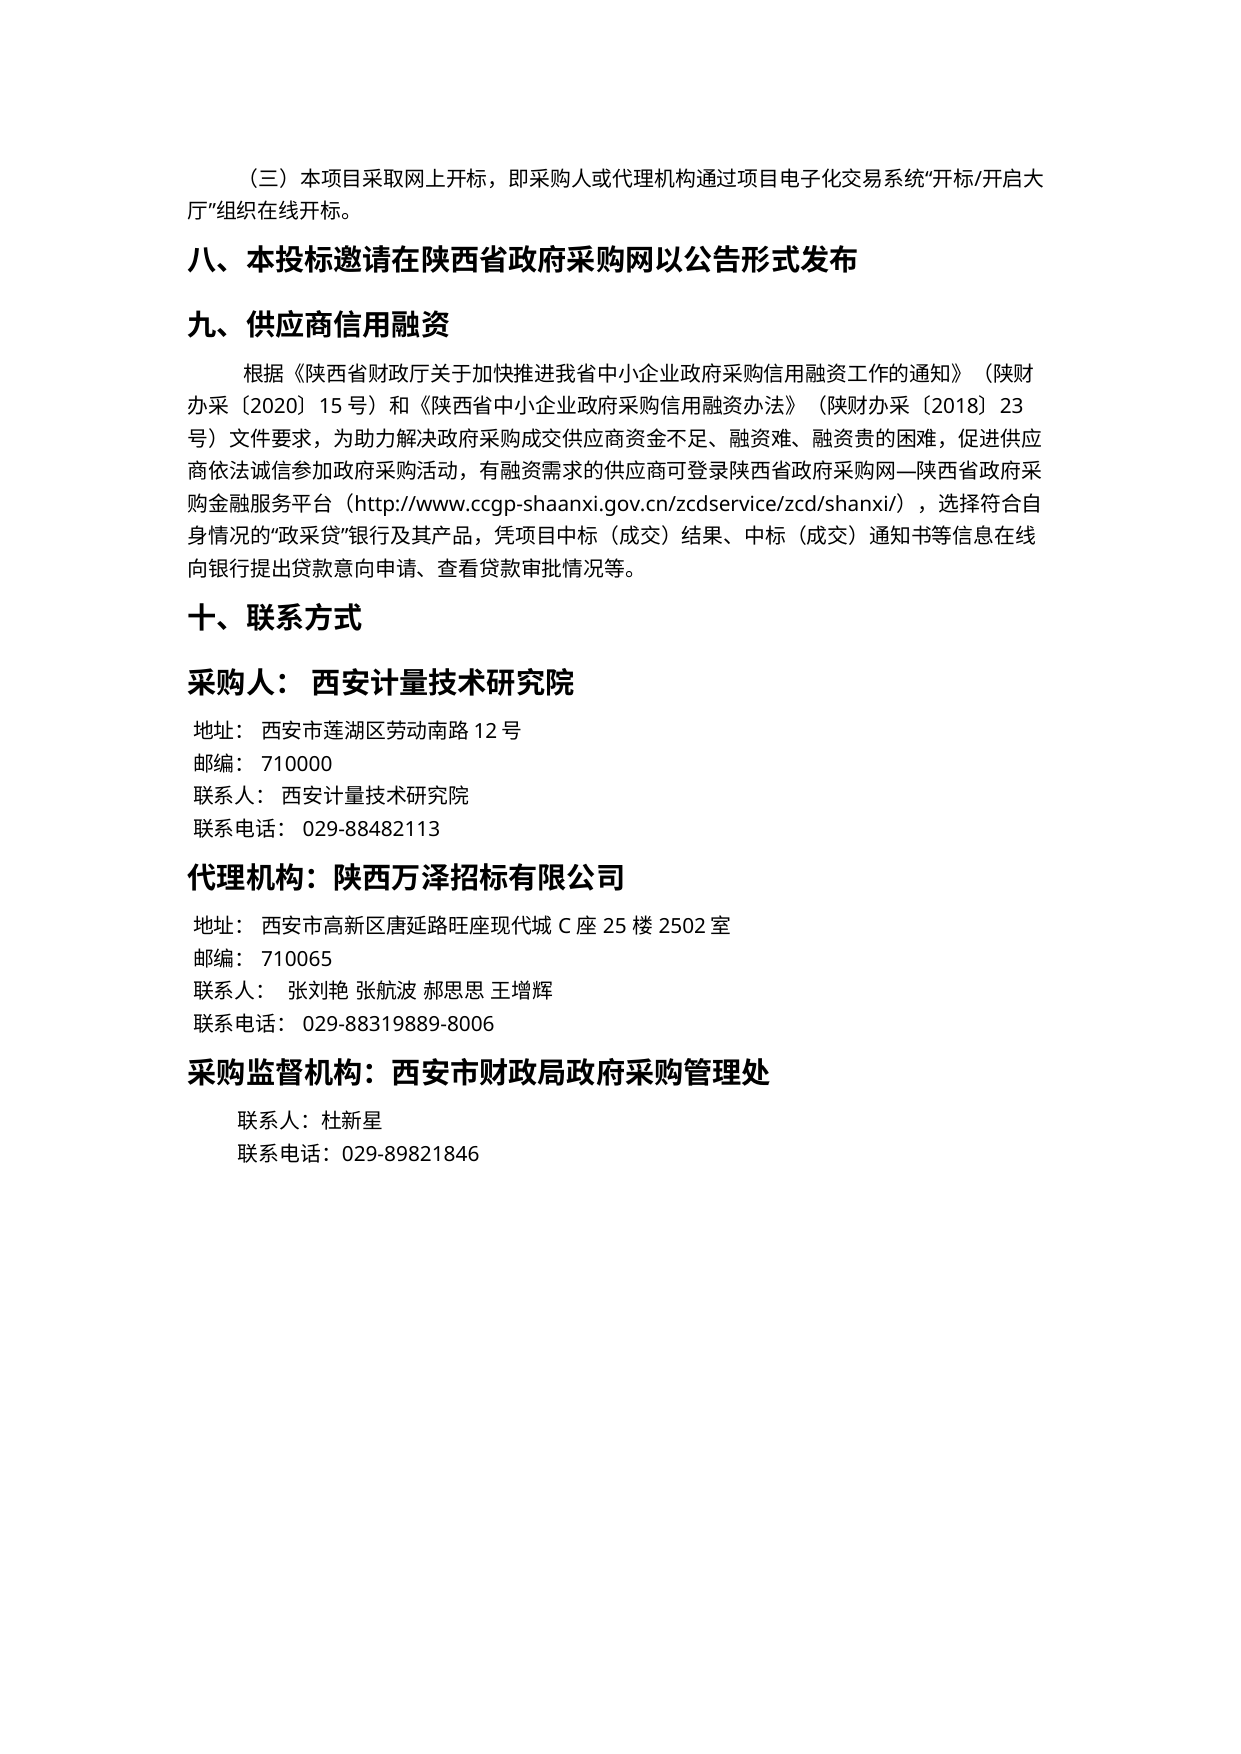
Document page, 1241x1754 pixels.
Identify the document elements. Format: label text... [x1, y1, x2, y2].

text 联系电话： 029-88319889-8006 [187, 1007, 1053, 1039]
text 联系电话：029-89821846 [187, 1137, 1053, 1169]
text 联系人： 西安计量技术研究院 [187, 779, 1053, 812]
text 联系人： 张刘艳 张航波 郝思思 王增辉 [187, 974, 1053, 1007]
text 采购监督机构：西安市财政局政府采购管理处 [187, 1039, 1053, 1104]
text （三）本项目采取网上开标，即采购人或代理机构通过项目电子化交易系统“开标/开启大厅”组织在线开标。 [187, 162, 1053, 227]
text 联系人：杜新星 [187, 1104, 1053, 1137]
text 根据《陕西省财政厅关于加快推进我省中小企业政府采购信用融资工作的通知》（陕财办采〔2020〕15 号）和《陕西省中小企业政府采购信用融资办法》（陕财办采〔2018〕23 号）文件要求，为助力解决政府采购成交供应商资金不足、融资难、融资贵的困难，促进供应商依法诚信参加政府采购活动，有融资需求的供应商可登录陕西省政府采购网—陕西省政府采购金融服务平台（http://www.ccgp-shaanxi.gov.cn/zcdservice/zcd/shanxi/），选择符合自身情况的“政采贷”银行及其产品，凭项目中标（成交）结果、中标（成交）通知书等信息在线向银行提出贷款意向申请、查看贷款审批情况等。 [187, 357, 1053, 584]
text 邮编： 710000 [187, 747, 1053, 779]
text 邮编： 710065 [187, 942, 1053, 974]
text 地址： 西安市高新区唐延路旺座现代城 C 座 25 楼 2502室 [187, 909, 1053, 942]
text 十、联系方式 [187, 584, 1053, 649]
text 联系电话： 029-88482113 [187, 812, 1053, 844]
text 九、供应商信用融资 [187, 292, 1053, 357]
text 代理机构：陕西万泽招标有限公司 [187, 844, 1053, 909]
text 采购人： 西安计量技术研究院 [187, 649, 1053, 714]
text 八、本投标邀请在陕西省政府采购网以公告形式发布 [187, 227, 1053, 292]
text 地址： 西安市莲湖区劳动南路12号 [187, 714, 1053, 747]
